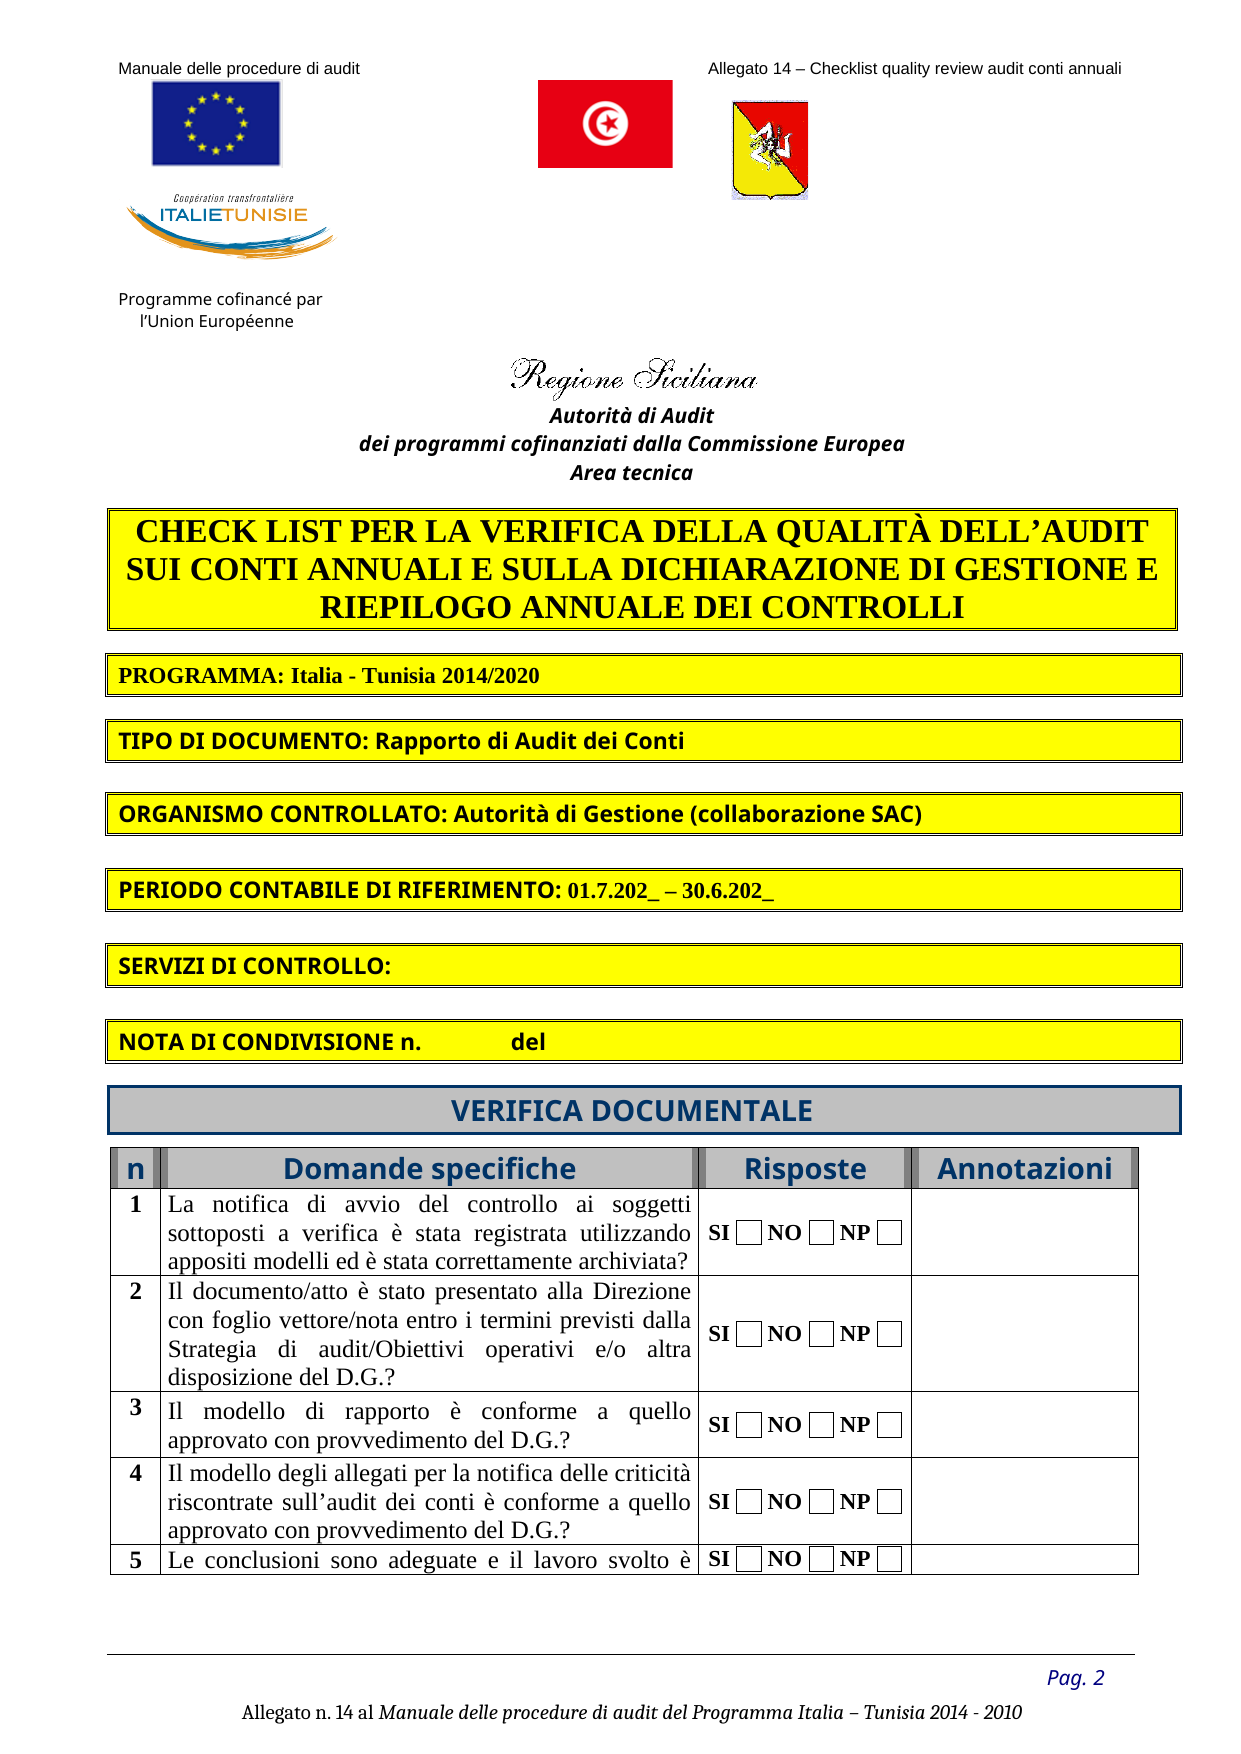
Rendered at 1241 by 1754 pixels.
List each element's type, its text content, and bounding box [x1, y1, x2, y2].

text Autorità di Audit [118, 401, 1146, 429]
table_header NOTA DI CONDIVISIONE n. del [108, 1022, 1180, 1060]
table_cell 3 [111, 1392, 160, 1457]
table_header ORGANISMO CONTROLLATO: Autorità di Gestione (collaborazione SAC) [108, 795, 1180, 833]
table_cell 5 [111, 1545, 160, 1574]
table_cell Le conclusioni sono adeguate e il lavoro svolto è sufficiente per esprimere un giudizio finale sulla verifica svolta? [161, 1545, 698, 1574]
table_cell SI NO NP [699, 1392, 911, 1457]
subtitle VERIFICA DOCUMENTALE [110, 1088, 1179, 1132]
table_cell 2 [111, 1276, 160, 1391]
table_cell [912, 1392, 1138, 1457]
table_cell SI NO NP [699, 1458, 911, 1544]
table_cell [912, 1458, 1138, 1544]
text dei programmi cofinanziati dalla Commissione Europea [118, 429, 1146, 458]
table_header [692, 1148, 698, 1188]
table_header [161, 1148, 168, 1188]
table_header TIPO DI DOCUMENTO: Rapporto di Audit dei Conti [108, 722, 1180, 760]
table_cell SI NO NP [699, 1545, 911, 1574]
subtitle CHECK LIST PER LA VERIFICA DELLA QUALITÀ DELL’AUDIT SUI CONTI ANNUALI E SULLA DICHIARAZIONE DI GESTIONE E RIEPILOGO ANNUALE DEI CONTROLLI [110, 511, 1175, 628]
table_cell Il modello degli allegati per la notifica delle criticità riscontrate sull’audit dei conti è conforme a quello approvato con provvedimento del D.G.? [161, 1458, 698, 1544]
table_cell 4 [111, 1458, 160, 1544]
picture [118, 78, 346, 281]
table_cell [912, 1189, 1138, 1275]
table_header PROGRAMMA: Italia - Tunisia 2014/2020 [108, 656, 1180, 694]
table_cell Il modello di rapporto è conforme a quello approvato con provvedimento del D.G.? [161, 1392, 698, 1457]
table_header SERVIZI DI CONTROLLO: [108, 946, 1180, 985]
table_cell SI NO NP [699, 1276, 911, 1391]
text Area tecnica [118, 458, 1146, 486]
table_cell 1 [111, 1189, 160, 1275]
table_cell Il documento/atto è stato presentato alla Direzione con foglio vettore/nota entro i termini previsti dalla Strategia di audit/Obiettivi operativi e/o altra disposizione del D.G.? [161, 1276, 698, 1391]
picture [538, 80, 673, 168]
table_cell [912, 1276, 1138, 1391]
table_header PERIODO CONTABILE DI RIFERIMENTO: 01.7.202_ – 30.6.202_ [108, 871, 1180, 909]
table_cell La notifica di avvio del controllo ai soggetti sottoposti a verifica è stata registrata utilizzando appositi modelli ed è stata correttamente archiviata? [161, 1189, 698, 1275]
table_cell SI NO NP [699, 1189, 911, 1275]
picture [731, 100, 809, 200]
picture [506, 358, 758, 401]
table_cell [912, 1545, 1138, 1574]
